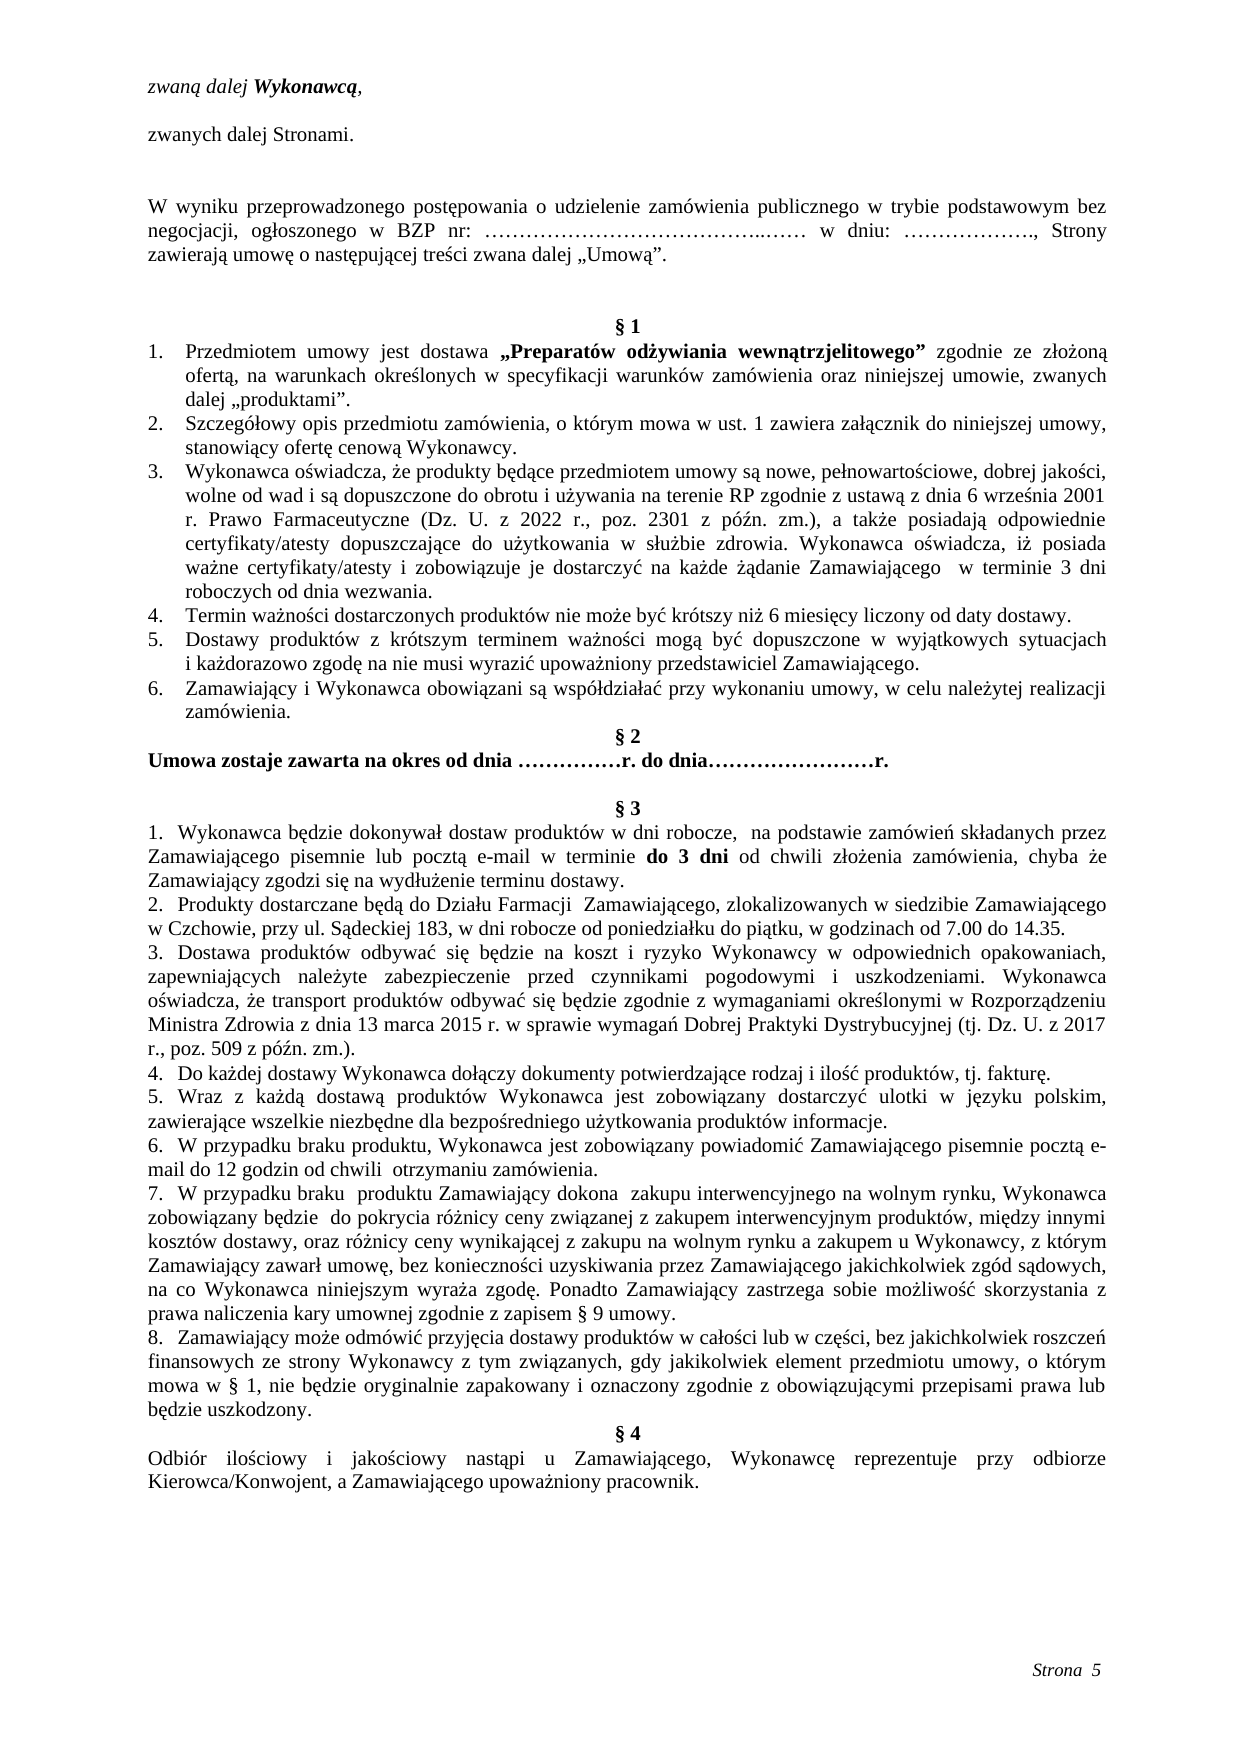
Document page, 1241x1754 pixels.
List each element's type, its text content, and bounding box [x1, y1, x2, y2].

text zwaną dalej Wykonawcą, [148, 74, 1107, 98]
list Wraz z każdą dostawą produktów Wykonawca jest zobowiązany dostarczyć ulotki w języku polskim, zawierające wszelkie niezbędne dla bezpośredniego użytkowania produktów informacje. [148, 1084, 1107, 1133]
list Dostawa produktów odbywać się będzie na koszt i ryzyko Wykonawcy w odpowiednich opakowaniach, zapewniających należyte zabezpieczenie przed czynnikami pogodowymi i uszkodzeniami. Wykonawca oświadcza, że transport produktów odbywać się będzie zgodnie z wymaganiami określonymi w Rozporządzeniu Ministra Zdrowia z dnia 13 marca 2015 r. w sprawie wymagań Dobrej Praktyki Dystrybucyjnej (tj. Dz. U. z 2017 r., poz. 509 z późn. zm.). [148, 940, 1107, 1060]
text Umowa zostaje zawarta na okres od dnia ……………r. do dnia……………………r. [148, 748, 1107, 772]
list Wykonawca oświadcza, że produkty będące przedmiotem umowy są nowe, pełnowartościowe, dobrej jakości, wolne od wad i są dopuszczone do obrotu i używania na terenie RP zgodnie z ustawą z dnia 6 września 2001 r. Prawo Farmaceutyczne (Dz. U. z 2022 r., poz. 2301 z późn. zm.), a także posiadają odpowiednie certyfikaty/atesty dopuszczające do użytkowania w służbie zdrowia. Wykonawca oświadcza, iż posiada ważne certyfikaty/atesty i zobowiązuje je dostarczyć na każde żądanie Zamawiającego w terminie 3 dni roboczych od dnia wezwania. [148, 459, 1107, 603]
list Do każdej dostawy Wykonawca dołączy dokumenty potwierdzające rodzaj i ilość produktów, tj. fakturę. [148, 1060, 1107, 1084]
list Szczegółowy opis przedmiotu zamówienia, o którym mowa w ust. 1 zawiera załącznik do niniejszej umowy, stanowiący ofertę cenową Wykonawcy. [148, 411, 1107, 459]
text § 2 [148, 723, 1107, 748]
text W wyniku przeprowadzonego postępowania o udzielenie zamówienia publicznego w trybie podstawowym bez negocjacji, ogłoszonego w BZP nr: …………………………………..…… w dniu: ………………., Strony zawierają umowę o następującej treści zwana dalej „Umową”. [148, 194, 1107, 266]
list Wykonawca będzie dokonywał dostaw produktów w dni robocze, na podstawie zamówień składanych przez Zamawiającego pisemnie lub pocztą e-mail w terminie do 3 dni od chwili złożenia zamówienia, chyba że Zamawiający zgodzi się na wydłużenie terminu dostawy. [148, 820, 1107, 892]
list Zamawiający i Wykonawca obowiązani są współdziałać przy wykonaniu umowy, w celu należytej realizacji zamówienia. [148, 675, 1107, 723]
text § 4 [148, 1421, 1107, 1445]
text Odbiór ilościowy i jakościowy nastąpi u Zamawiającego, Wykonawcę reprezentuje przy odbiorze Kierowca/Konwojent, a Zamawiającego upoważniony pracownik. [148, 1445, 1107, 1493]
list Dostawy produktów z krótszym terminem ważności mogą być dopuszczone w wyjątkowych sytuacjach i każdorazowo zgodę na nie musi wyrazić upoważniony przedstawiciel Zamawiającego. [148, 627, 1107, 675]
list Przedmiotem umowy jest dostawa „Preparatów odżywiania wewnątrzjelitowego” zgodnie ze złożoną ofertą, na warunkach określonych w specyfikacji warunków zamówienia oraz niniejszej umowie, zwanych dalej „produktami”. [148, 338, 1107, 411]
list Termin ważności dostarczonych produktów nie może być krótszy niż 6 miesięcy liczony od daty dostawy. [148, 603, 1107, 627]
list Zamawiający może odmówić przyjęcia dostawy produktów w całości lub w części, bez jakichkolwiek roszczeń finansowych ze strony Wykonawcy z tym związanych, gdy jakikolwiek element przedmiotu umowy, o którym mowa w § 1, nie będzie oryginalnie zapakowany i oznaczony zgodnie z obowiązującymi przepisami prawa lub będzie uszkodzony. [148, 1325, 1107, 1421]
list W przypadku braku produktu Zamawiający dokona zakupu interwencyjnego na wolnym rynku, Wykonawca zobowiązany będzie do pokrycia różnicy ceny związanej z zakupem interwencyjnym produktów, między innymi kosztów dostawy, oraz różnicy ceny wynikającej z zakupu na wolnym rynku a zakupem u Wykonawcy, z którym Zamawiający zawarł umowę, bez konieczności uzyskiwania przez Zamawiającego jakichkolwiek zgód sądowych, na co Wykonawca niniejszym wyraża zgodę. Ponadto Zamawiający zastrzega sobie możliwość skorzystania z prawa naliczenia kary umownej zgodnie z zapisem § 9 umowy. [148, 1181, 1107, 1325]
text zwanych dalej Stronami. [148, 122, 1107, 146]
list Produkty dostarczane będą do Działu Farmacji Zamawiającego, zlokalizowanych w siedzibie Zamawiającego w Czchowie, przy ul. Sądeckiej 183, w dni robocze od poniedziałku do piątku, w godzinach od 7.00 do 14.35. [148, 892, 1107, 940]
list W przypadku braku produktu, Wykonawca jest zobowiązany powiadomić Zamawiającego pisemnie pocztą e-mail do 12 godzin od chwili otrzymaniu zamówienia. [148, 1133, 1107, 1181]
text § 1 [148, 314, 1107, 338]
text § 3 [148, 796, 1107, 820]
